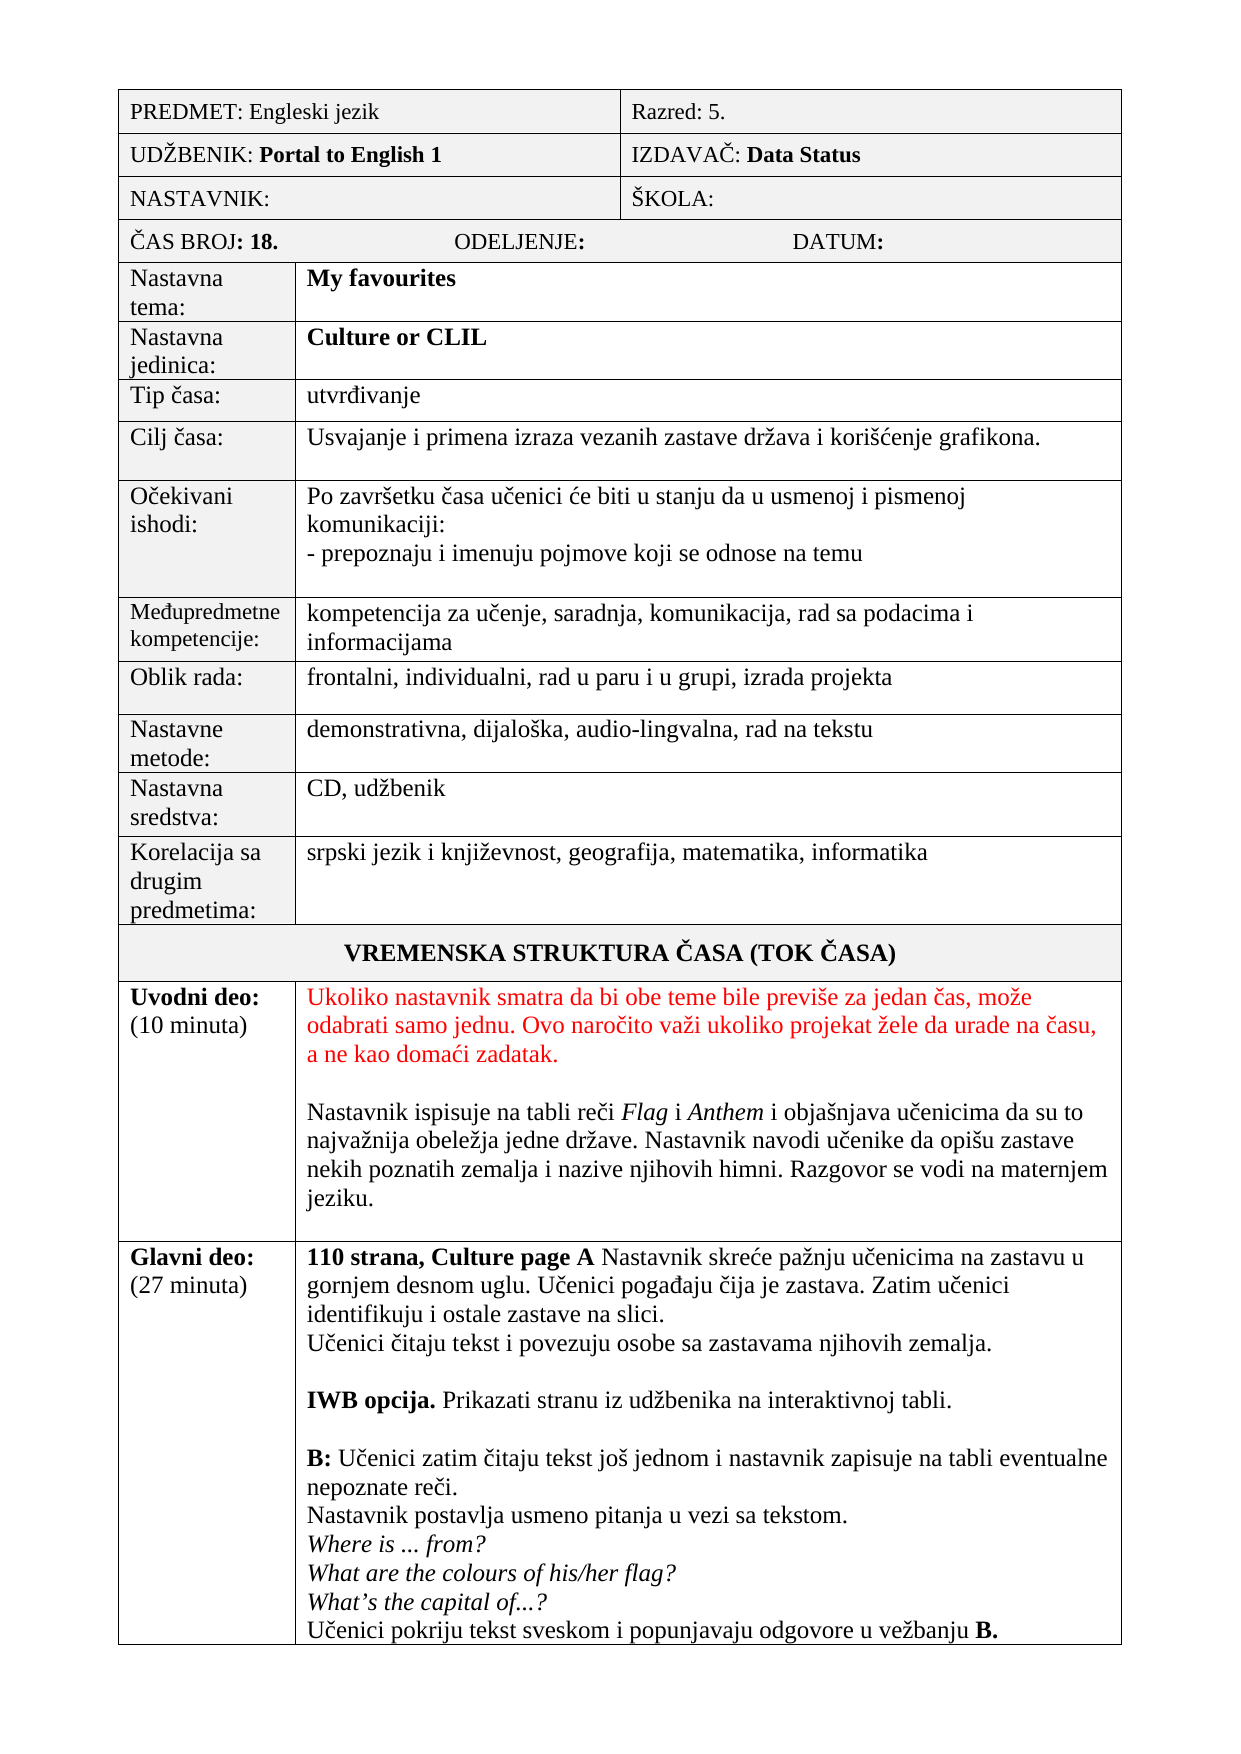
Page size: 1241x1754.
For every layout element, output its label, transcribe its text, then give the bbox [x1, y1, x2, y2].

table_cell frontalni, individualni, rad u paru i u grupi, izrada projekta [296, 662, 1121, 713]
table_header PREDMET: Engleski jezik [119, 90, 620, 132]
table_cell utvrđivanje [296, 380, 1121, 421]
table_cell DATUM: [781, 220, 1121, 262]
table_cell Nastavna jedinica: [119, 322, 295, 379]
table_cell Culture or CLIL [296, 322, 1121, 379]
table_header Razred: 5. [621, 90, 1121, 132]
table_cell ODELJENJE: [443, 220, 781, 262]
table_cell Korelacija sa drugim predmetima: [119, 837, 295, 923]
table_cell ČAS BROJ: 18. [119, 220, 443, 262]
table_cell CD, udžbenik [296, 773, 1121, 836]
table_cell kompetencija za učenje, saradnja, komunikacija, rad sa podacima i informacijama [296, 598, 1121, 661]
table_cell Ukoliko nastavnik smatra da bi obe teme bile previše za jedan čas, može odabrati samo jednu. Ovo naročito važi ukoliko projekat žele da urade na času, a ne kao domaći zadatak. Nastavnik ispisuje na tabli reči Flag i Anthem i objašnjava učenicima da su to najvažnija obeležja jedne države. Nastavnik navodi učenike da opišu zastave nekih poznatih zemalja i nazive njihovih himni. Razgovor se vodi na maternjem jeziku. [296, 982, 1121, 1241]
table_cell Nastavna sredstva: [119, 773, 295, 836]
table_cell My favourites [296, 263, 1121, 321]
table_cell UDŽBENIK: Portal to English 1 [119, 134, 620, 176]
table_cell Tip časa: [119, 380, 295, 421]
table_cell Usvajanje i primena izraza vezanih zastave država i korišćenje grafikona. [296, 422, 1121, 480]
table_cell Po završetku časa učenici će biti u stanju da u usmenoj i pismenoj komunikaciji: - prepoznaju i imenuju pojmove koji se odnose na temu [296, 481, 1121, 597]
table_cell Cilj časa: [119, 422, 295, 480]
table_cell IZDAVAČ: Data Status [621, 134, 1121, 176]
table_cell Nastavna tema: [119, 263, 295, 321]
table_cell Očekivani ishodi: [119, 481, 295, 597]
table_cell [119, 1242, 295, 1644]
table_cell NASTAVNIK: [119, 177, 620, 219]
table_cell Oblik rada: [119, 662, 295, 713]
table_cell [296, 1242, 1121, 1644]
table_cell ŠKOLA: [621, 177, 1121, 219]
table_cell Međupredmetne kompetencije: [119, 598, 295, 661]
table_cell VREMENSKA STRUKTURA ČASA (TOK ČASA) [119, 925, 1121, 981]
table_cell demonstrativna, dijaloška, audio-lingvalna, rad na tekstu [296, 715, 1121, 772]
table_cell Nastavne metode: [119, 715, 295, 772]
table_cell Uvodni deo: (10 minuta) [119, 982, 295, 1241]
table_cell srpski jezik i književnost, geografija, matematika, informatika [296, 837, 1121, 923]
